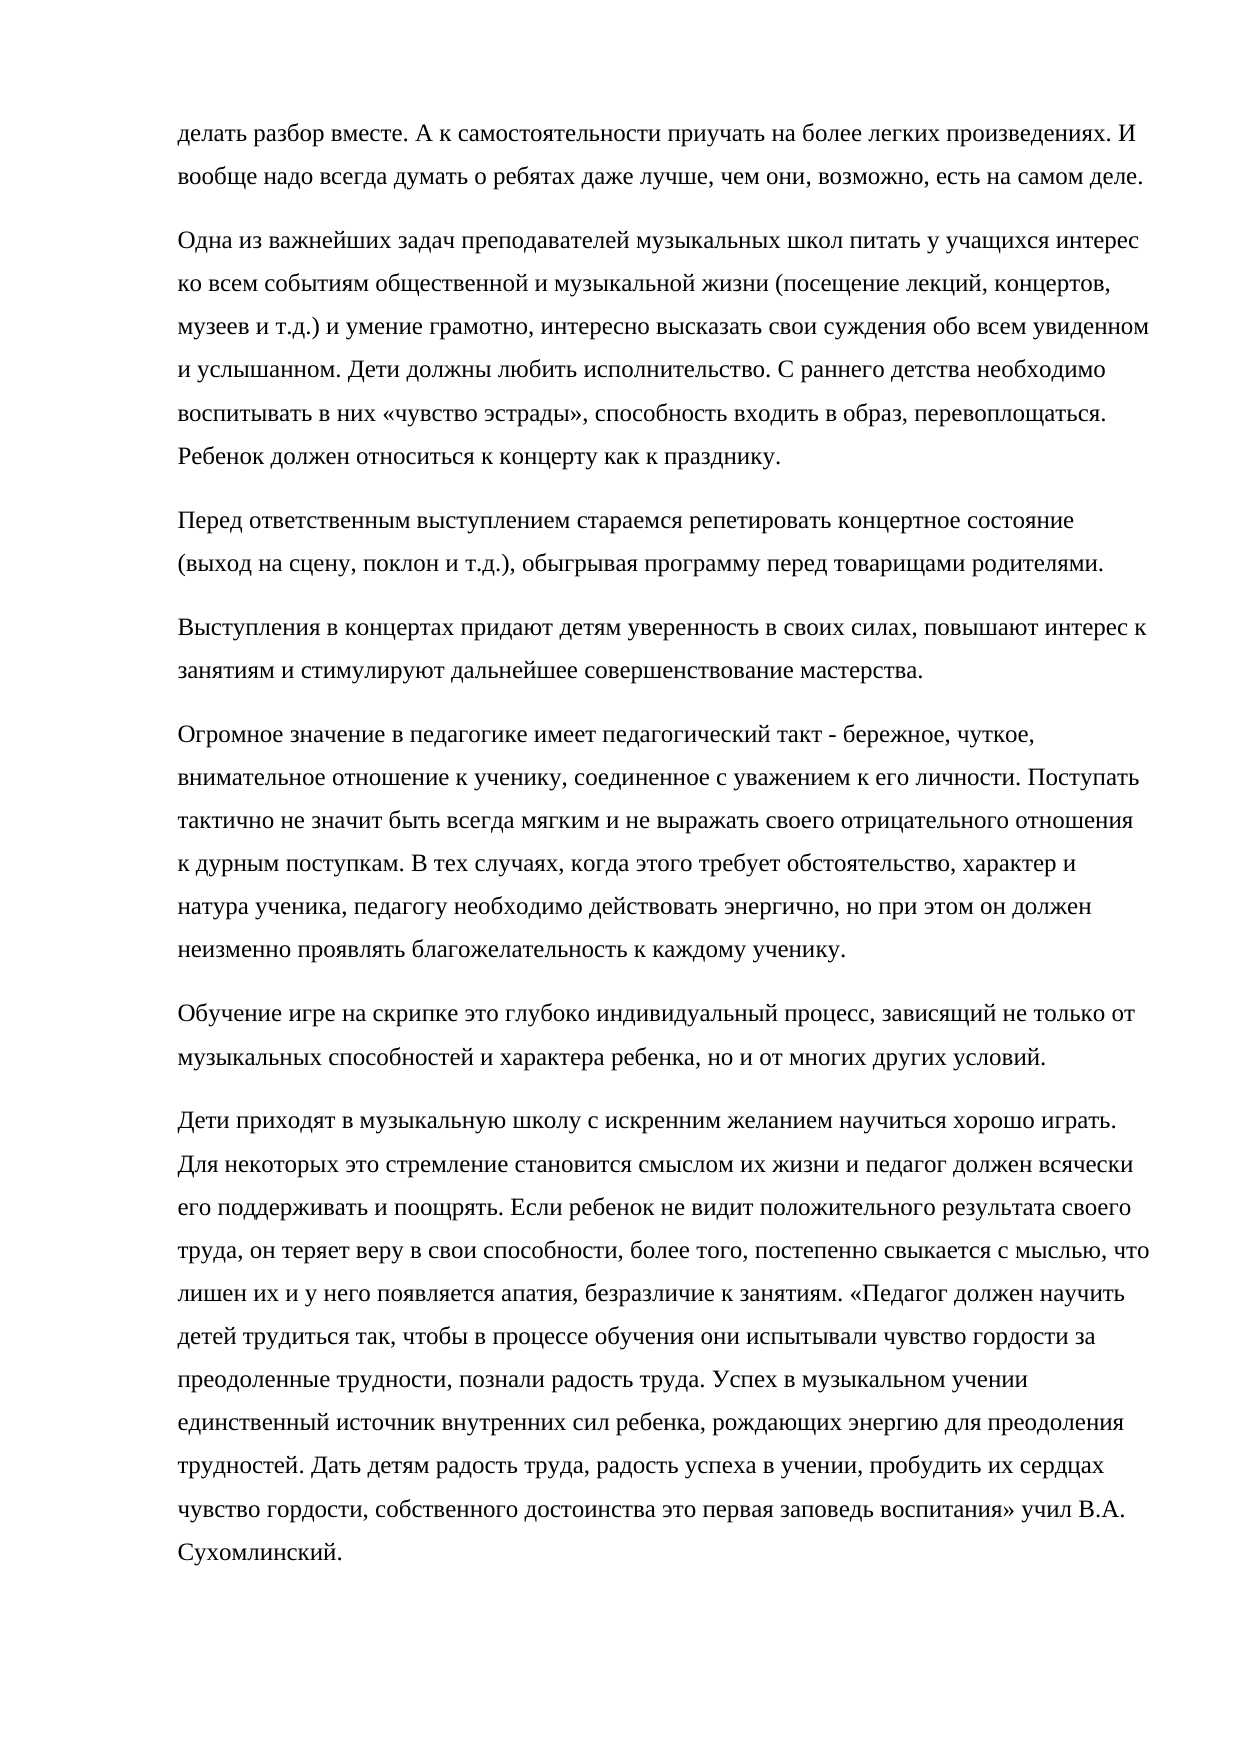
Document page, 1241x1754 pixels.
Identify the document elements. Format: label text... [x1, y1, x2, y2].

text Выступления в концертах придают детям уверенность в своих силах, повышают интерес к занятиям и стимулируют дальнейшее совершенствование мастерства. [177, 612, 1152, 684]
text Одна из важнейших задач преподавателей музыкальных школ питать у учащихся интерес ко всем событиям общественной и музыкальной жизни (посещение лекций, концертов, музеев и т.д.) и умение грамотно, интересно высказать свои суждения обо всем увиденном и услышанном. Дети должны любить исполнительство. С раннего детства необходимо воспитывать в них «чувство эстрады», способность входить в образ, перевоплощаться. Ребенок должен относиться к концерту как к празднику. [177, 225, 1152, 469]
text Огромное значение в педагогике имеет педагогический такт - бережное, чуткое, внимательное отношение к ученику, соединенное с уважением к его личности. Поступать тактично не значит быть всегда мягким и не выражать своего отрицательного отношения к дурным поступкам. В тех случаях, когда этого требует обстоятельство, характер и натура ученика, педагогу необходимо действовать энергично, но при этом он должен неизменно проявлять благожелательность к каждому ученику. [177, 719, 1152, 963]
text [177, 118, 1152, 190]
text Обучение игре на скрипке это глубоко индивидуальный процесс, зависящий не только от музыкальных способностей и характера ребенка, но и от многих других условий. [177, 998, 1152, 1070]
text Перед ответственным выступлением стараемся репетировать концертное состояние (выход на сцену, поклон и т.д.), обыгрывая программу перед товарищами родителями. [177, 505, 1152, 577]
text Дети приходят в музыкальную школу с искренним желанием научиться хорошо играть. Для некоторых это стремление становится смыслом их жизни и педагог должен всячески его поддерживать и поощрять. Если ребенок не видит положительного результата своего труда, он теряет веру в свои способности, более того, постепенно свыкается с мыслью, что лишен их и у него появляется апатия, безразличие к занятиям. «Педагог должен научить детей трудиться так, чтобы в процессе обучения они испытывали чувство гордости за преодоленные трудности, познали радость труда. Успех в музыкальном учении единственный источник внутренних сил ребенка, рождающих энергию для преодоления трудностей. Дать детям радость труда, радость успеха в учении, пробудить их сердцах чувство гордости, собственного достоинства это первая заповедь воспитания» учил В.А. Сухомлинский. [177, 1106, 1152, 1566]
